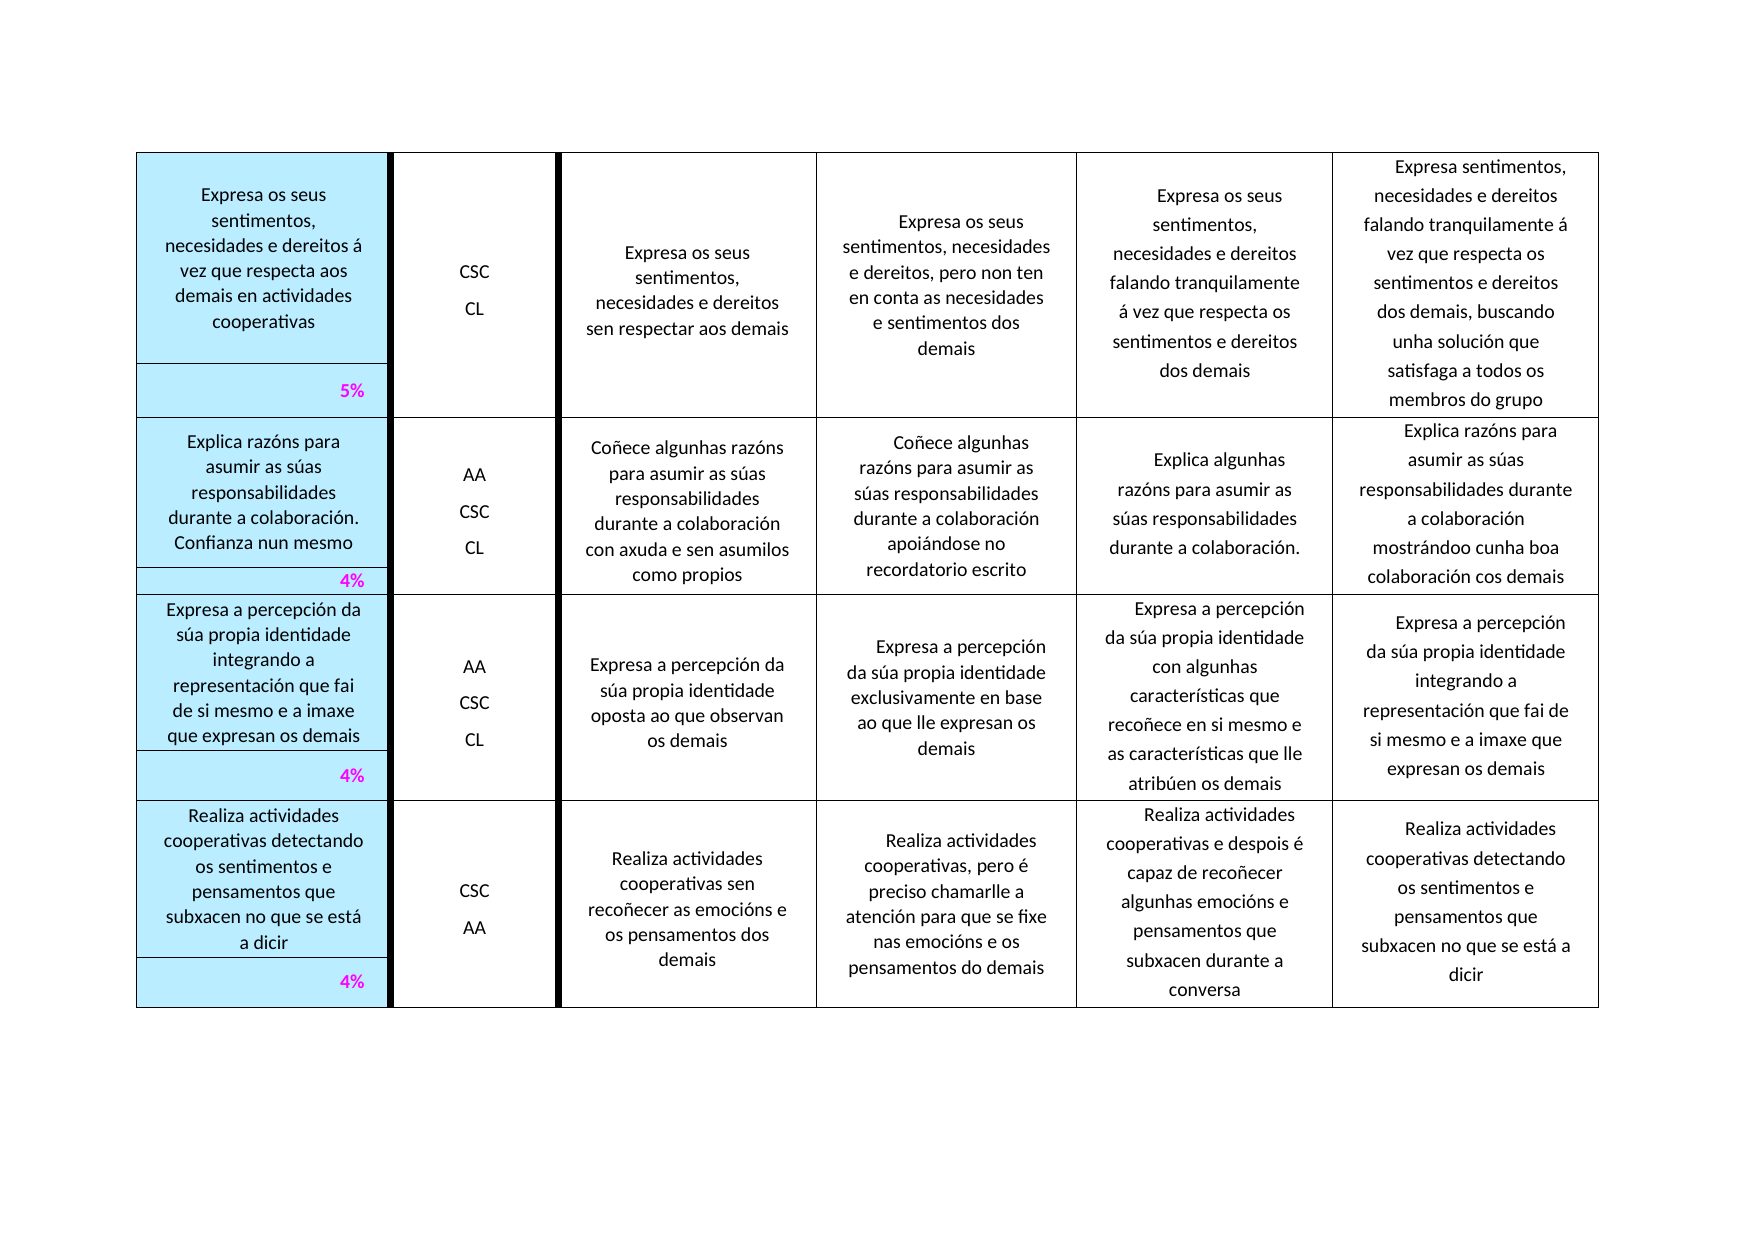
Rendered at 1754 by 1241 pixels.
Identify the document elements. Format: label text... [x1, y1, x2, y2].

table_cell Realiza actividades cooperativas detectando os sentimentos e pensamentos que subxacen no que se está a dicir [137, 801, 387, 957]
table_cell 4% [137, 568, 387, 594]
table_cell Expresa os seus sentimentos, necesidades e dereitos, pero non ten en conta as necesidades e sentimentos dos demais [817, 153, 1076, 417]
table_cell 5% [137, 364, 387, 417]
table_cell Realiza actividades cooperativas detectando os sentimentos e pensamentos que subxacen no que se está a dicir [1333, 801, 1598, 1007]
table_cell Expresa os seus sentimentos, necesidades e dereitos sen respectar aos demais [562, 153, 816, 417]
table_cell Coñece algunhas razóns para asumir as súas responsabilidades durante a colaboración con axuda e sen asumilos como propios [562, 418, 816, 594]
table_cell AA CSC CL [394, 595, 555, 800]
table_cell Expresa a percepción da súa propia identidade con algunhas características que recoñece en si mesmo e as características que lle atribúen os demais [1077, 595, 1332, 800]
table_cell Realiza actividades cooperativas, pero é preciso chamarlle a atención para que se fixe nas emocións e os pensamentos do demais [817, 801, 1076, 1007]
table_cell Explica razóns para asumir as súas responsabilidades durante a colaboración. Confianza nun mesmo [137, 418, 387, 567]
table_cell Realiza actividades cooperativas sen recoñecer as emocións e os pensamentos dos demais [562, 801, 816, 1007]
table_cell Expresa sentimentos, necesidades e dereitos falando tranquilamente á vez que respecta os sentimentos e dereitos dos demais, buscando unha solución que satisfaga a todos os membros do grupo [1333, 153, 1598, 417]
table_cell 4% [137, 958, 387, 1007]
table_cell 4% [137, 751, 387, 800]
table_cell Explica algunhas razóns para asumir as súas responsabilidades durante a colaboración. [1077, 418, 1332, 594]
table_cell Expresa a percepción da súa propia identidade integrando a representación que fai de si mesmo e a imaxe que expresan os demais [1333, 595, 1598, 800]
table_cell Expresa os seus sentimentos, necesidades e dereitos á vez que respecta aos demais en actividades cooperativas [137, 153, 387, 363]
table_cell CSC CL [394, 153, 555, 417]
table_cell Coñece algunhas razóns para asumir as súas responsabilidades durante a colaboración apoiándose no recordatorio escrito [817, 418, 1076, 594]
table_cell Expresa a percepción da súa propia identidade exclusivamente en base ao que lle expresan os demais [817, 595, 1076, 800]
table_cell CSC AA [394, 801, 555, 1007]
table_cell Explica razóns para asumir as súas responsabilidades durante a colaboración mostrándoo cunha boa colaboración cos demais [1333, 418, 1598, 594]
table_cell AA CSC CL [394, 418, 555, 594]
table_cell Expresa a percepción da súa propia identidade integrando a representación que fai de si mesmo e a imaxe que expresan os demais [137, 595, 387, 750]
table_cell Realiza actividades cooperativas e despois é capaz de recoñecer algunhas emocións e pensamentos que subxacen durante a conversa [1077, 801, 1332, 1007]
table_cell Expresa os seus sentimentos, necesidades e dereitos falando tranquilamente á vez que respecta os sentimentos e dereitos dos demais [1077, 153, 1332, 417]
table_cell Expresa a percepción da súa propia identidade oposta ao que observan os demais [562, 595, 816, 800]
